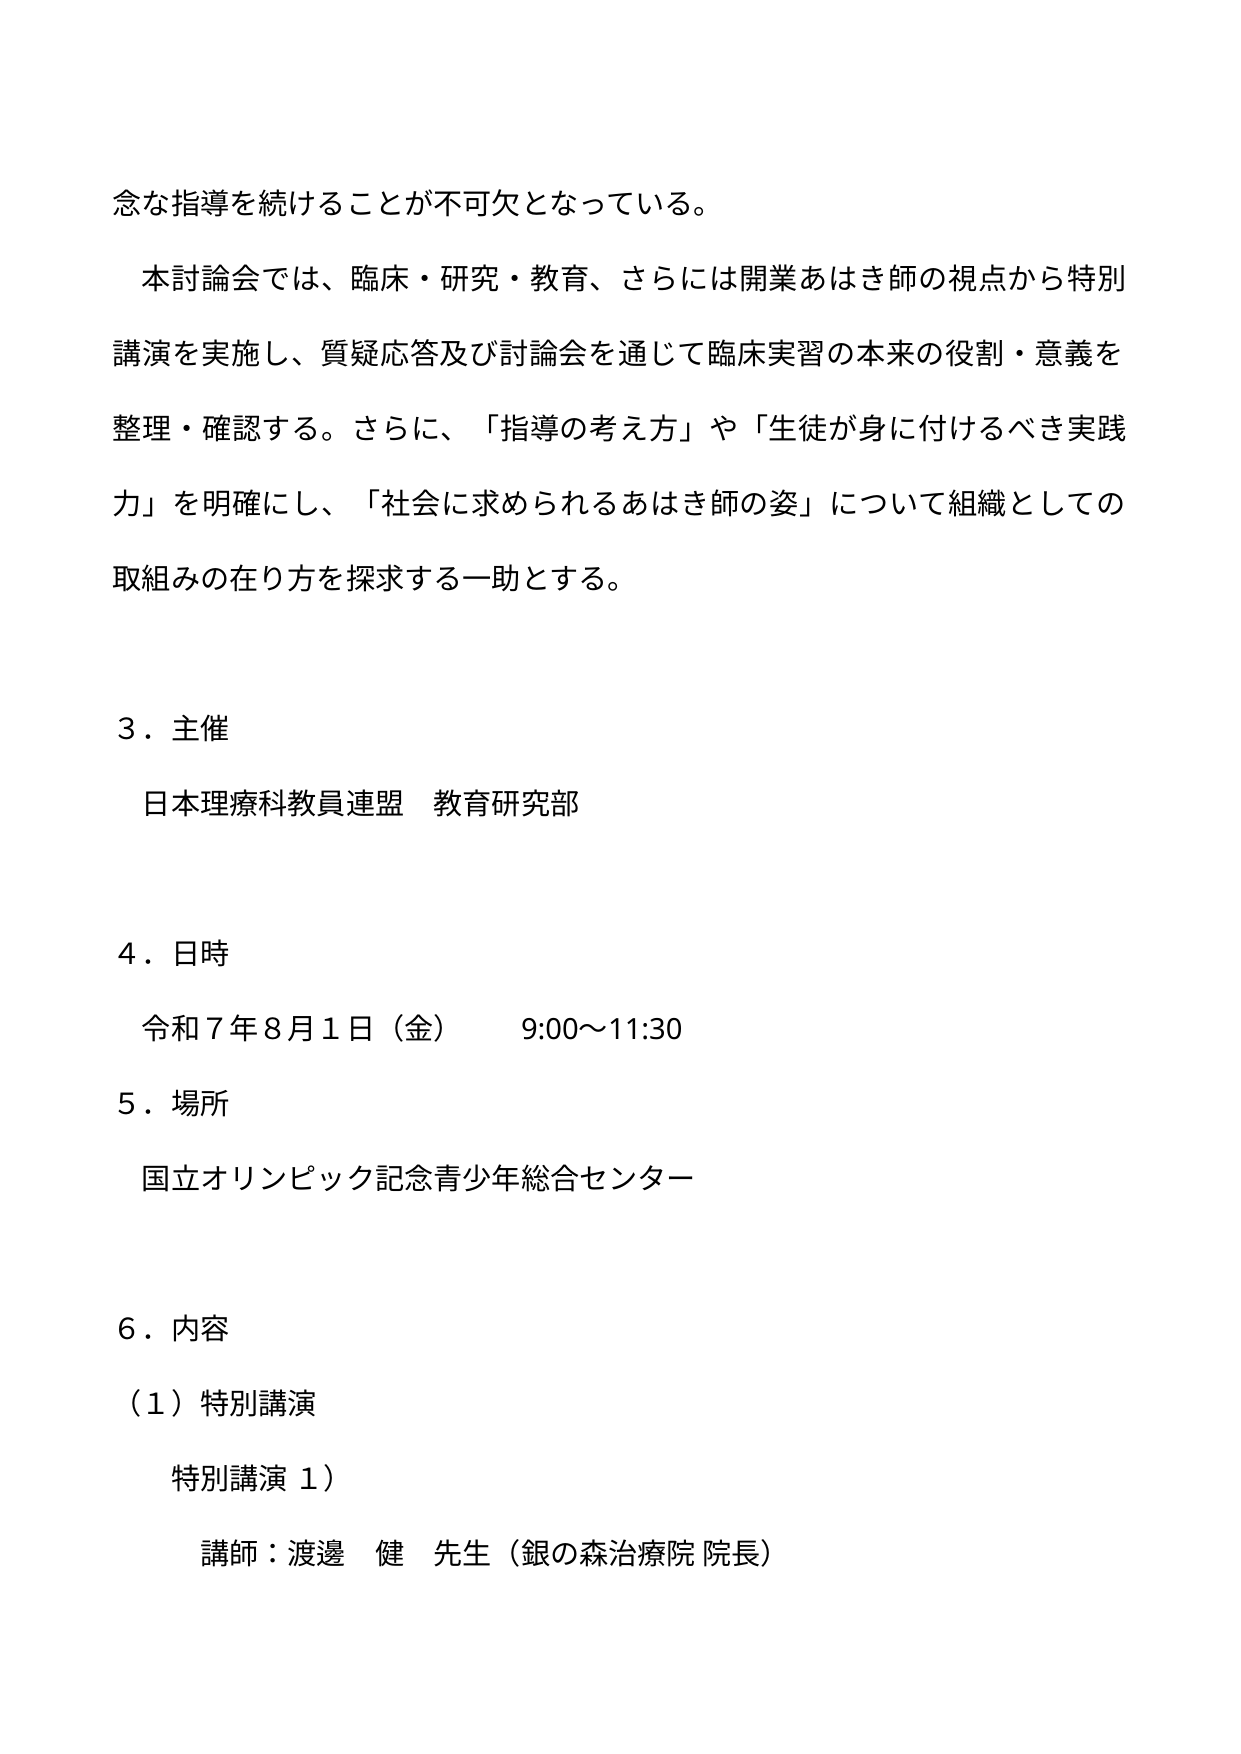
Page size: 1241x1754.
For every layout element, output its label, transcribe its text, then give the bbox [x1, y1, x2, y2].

text ５．場所 [112, 1064, 1128, 1139]
text 本討論会では、臨床・研究・教育、さらには開業あはき師の視点から特別講演を実施し、質疑応答及び討論会を通じて臨床実習の本来の役割・意義を整理・確認する。さらに、「指導の考え方」や「生徒が身に付けるべき実践力」を明確にし、「社会に求められるあはき師の姿」について組織としての取組みの在り方を探求する一助とする。 [112, 239, 1128, 614]
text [112, 164, 1128, 239]
text ４．日時 [112, 914, 1128, 989]
text 令和７年８月１日（金） 9:00～11:30 [112, 989, 1128, 1064]
text ６．内容 [112, 1289, 1128, 1364]
text 日本理療科教員連盟 教育研究部 [112, 764, 1128, 839]
text （１）特別講演 [112, 1364, 1128, 1439]
text ３．主催 [112, 689, 1128, 764]
text 講師：渡邊 健 先生（銀の森治療院 院長） [112, 1514, 1128, 1589]
text 国立オリンピック記念青少年総合センター [112, 1139, 1128, 1214]
text 特別講演 １） [112, 1439, 1128, 1514]
